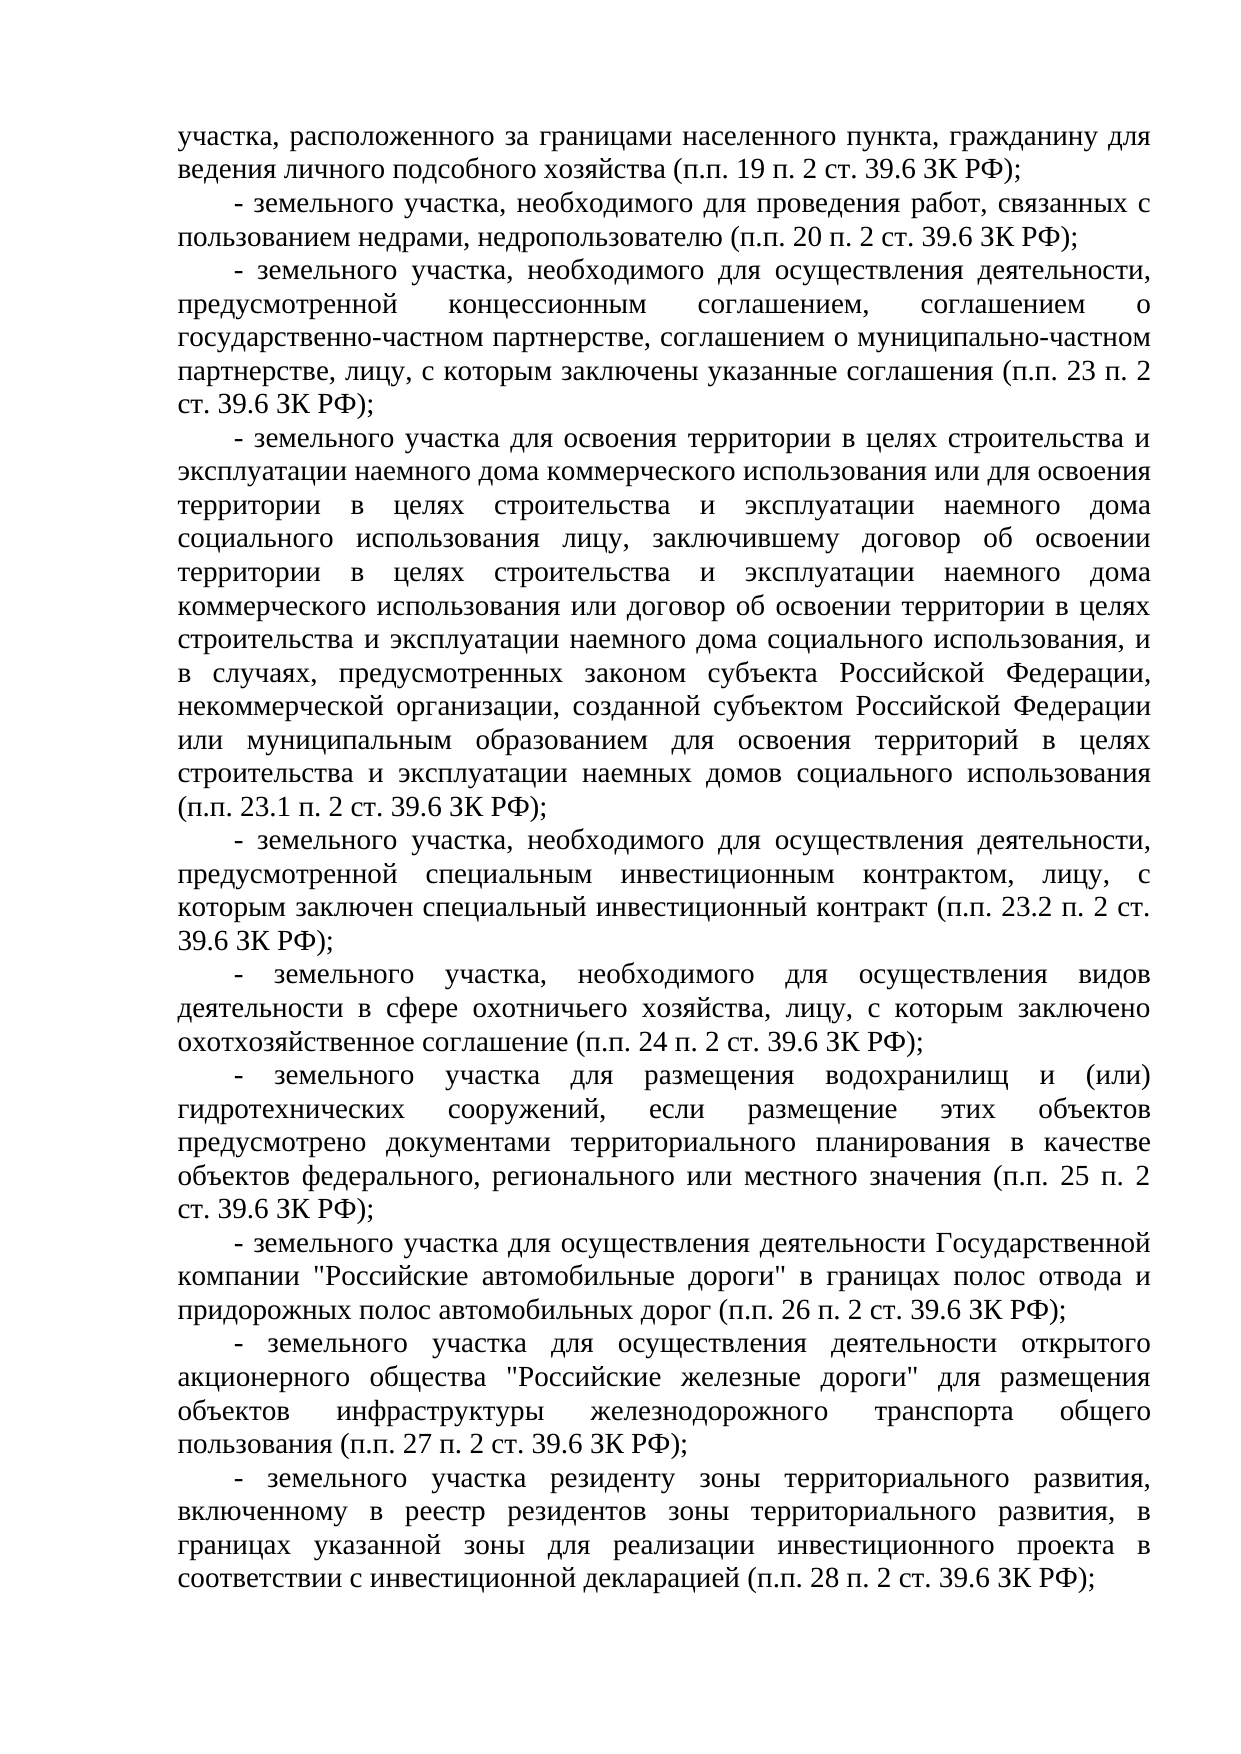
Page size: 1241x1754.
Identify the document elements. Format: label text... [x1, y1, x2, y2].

text - земельного участка для размещения водохранилищ и (или) гидротехнических сооружений, если размещение этих объектов предусмотрено документами территориального планирования в качестве объектов федерального, регионального или местного значения (п.п. 25 п. 2 ст. 39.6 ЗК РФ); [177, 1057, 1152, 1225]
text - земельного участка для осуществления деятельности открытого акционерного общества "Российские железные дороги" для размещения объектов инфраструктуры железнодорожного транспорта общего пользования (п.п. 27 п. 2 ст. 39.6 ЗК РФ); [177, 1326, 1152, 1460]
text - земельного участка для осуществления деятельности Государственной компании "Российские автомобильные дороги" в границах полос отвода и придорожных полос автомобильных дорог (п.п. 26 п. 2 ст. 39.6 ЗК РФ); [177, 1225, 1152, 1326]
text - земельного участка для освоения территории в целях строительства и эксплуатации наемного дома коммерческого использования или для освоения территории в целях строительства и эксплуатации наемного дома социального использования лицу, заключившему договор об освоении территории в целях строительства и эксплуатации наемного дома коммерческого использования или договор об освоении территории в целях строительства и эксплуатации наемного дома социального использования, и в случаях, предусмотренных законом субъекта Российской Федерации, некоммерческой организации, созданной субъектом Российской Федерации или муниципальным образованием для освоения территорий в целях строительства и эксплуатации наемных домов социального использования (п.п. 23.1 п. 2 ст. 39.6 ЗК РФ); [177, 420, 1152, 822]
text - земельного участка, необходимого для проведения работ, связанных с пользованием недрами, недропользователю (п.п. 20 п. 2 ст. 39.6 ЗК РФ); [177, 185, 1152, 252]
text - земельного участка, необходимого для осуществления деятельности, предусмотренной концессионным соглашением, соглашением о государственно-частном партнерстве, соглашением о муниципально-частном партнерстве, лицу, с которым заключены указанные соглашения (п.п. 23 п. 2 ст. 39.6 ЗК РФ); [177, 252, 1152, 420]
text - земельного участка, необходимого для осуществления деятельности, предусмотренной специальным инвестиционным контрактом, лицу, с которым заключен специальный инвестиционный контракт (п.п. 23.2 п. 2 ст. 39.6 ЗК РФ); [177, 822, 1152, 957]
text - земельного участка резиденту зоны территориального развития, включенному в реестр резидентов зоны территориального развития, в границах указанной зоны для реализации инвестиционного проекта в соответствии с инвестиционной декларацией (п.п. 28 п. 2 ст. 39.6 ЗК РФ); [177, 1460, 1152, 1594]
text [177, 118, 1152, 185]
text - земельного участка, необходимого для осуществления видов деятельности в сфере охотничьего хозяйства, лицу, с которым заключено охотхозяйственное соглашение (п.п. 24 п. 2 ст. 39.6 ЗК РФ); [177, 957, 1152, 1057]
